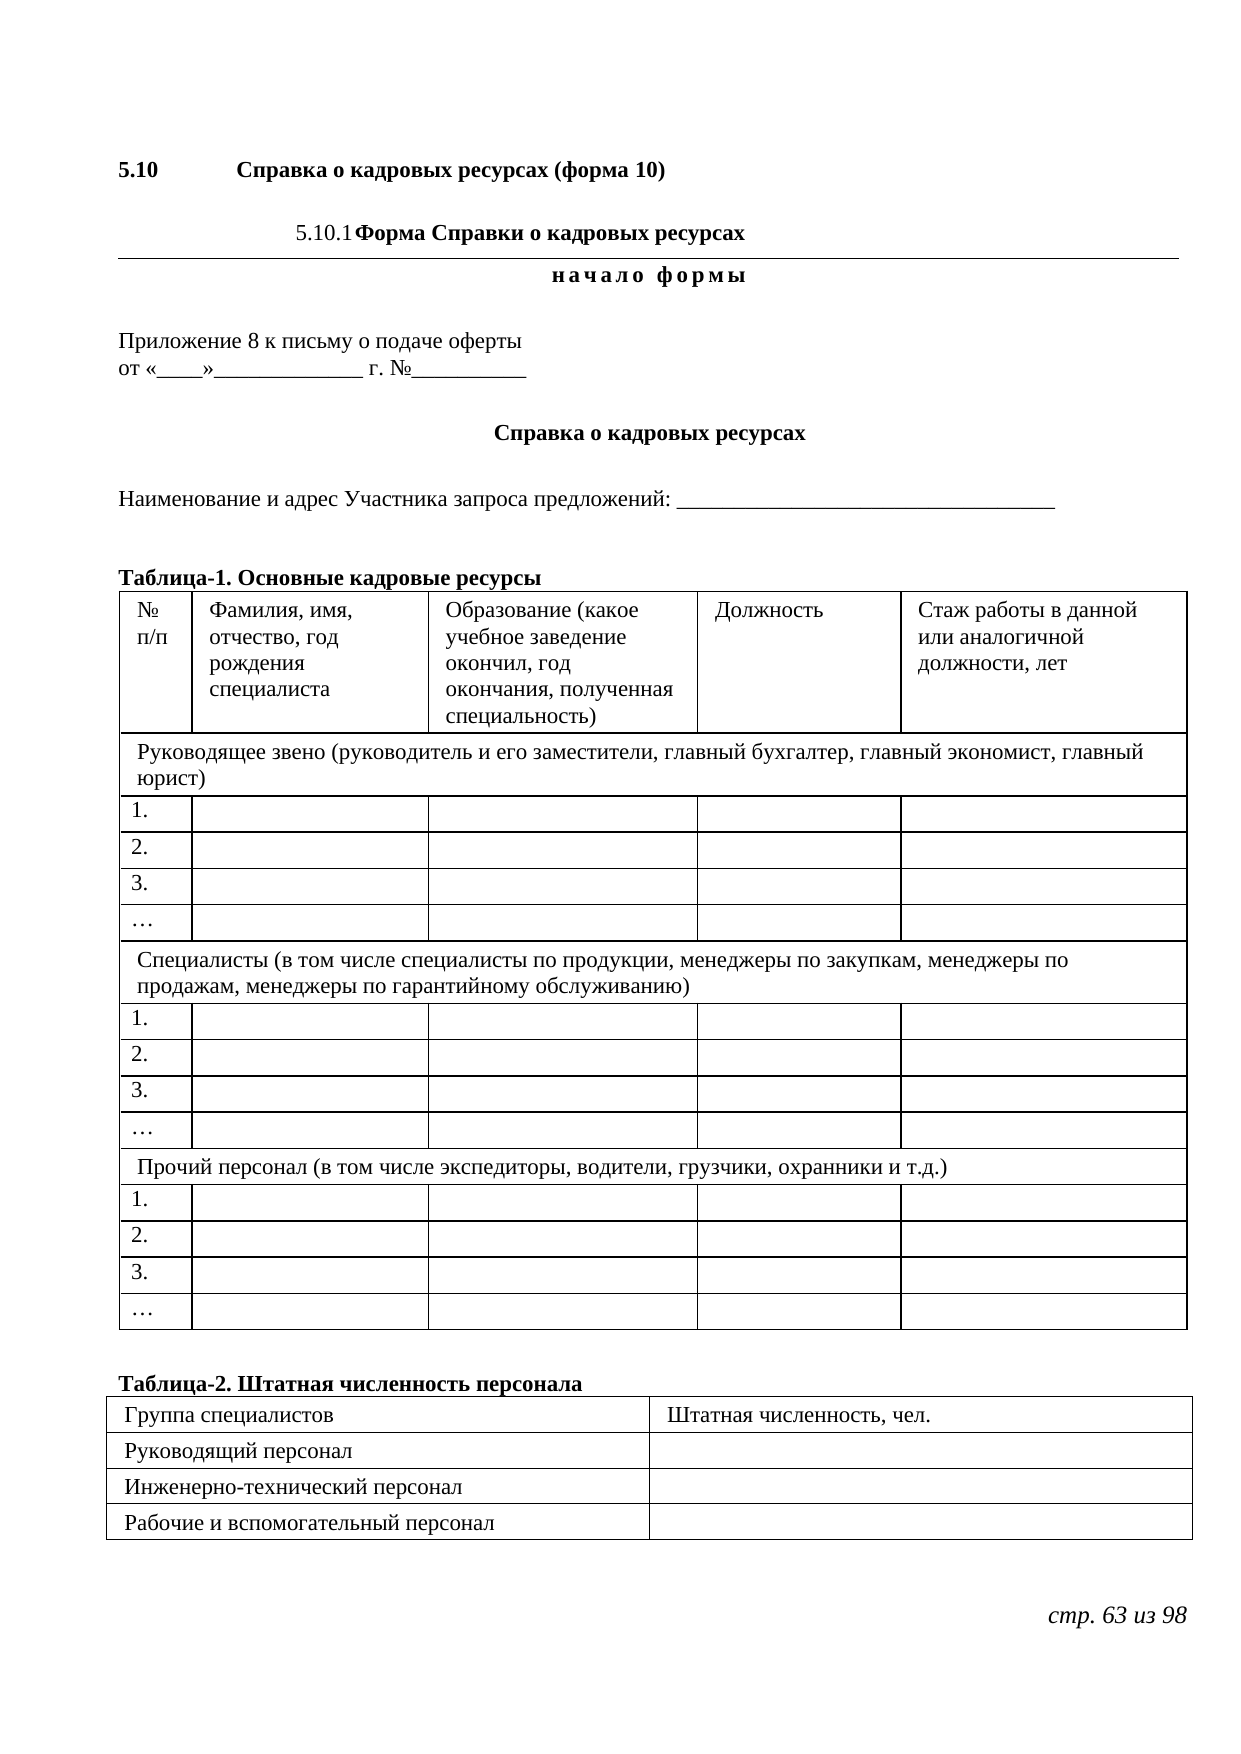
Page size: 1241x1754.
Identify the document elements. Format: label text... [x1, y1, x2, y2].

table_cell [698, 833, 900, 867]
table_cell [650, 1433, 1192, 1468]
table_cell [193, 1040, 428, 1075]
table_header Образование (какое учебное заведение окончил, год окончания, полученная специальность) [429, 592, 697, 732]
table_cell [902, 1004, 1186, 1039]
table_cell [429, 1077, 697, 1111]
text Справка о кадровых ресурсах [118, 419, 1181, 446]
table_cell [429, 869, 697, 904]
table_cell [902, 1185, 1186, 1220]
table_cell [902, 1294, 1186, 1329]
table_cell [698, 1294, 900, 1329]
subtitle Справка о кадровых ресурсах (форма 10) [118, 156, 1181, 182]
table_cell [120, 869, 191, 904]
table_cell [193, 905, 428, 940]
table_cell [902, 1222, 1186, 1256]
table_cell [193, 833, 428, 867]
table_cell [902, 905, 1186, 940]
table_cell [698, 1258, 900, 1292]
table_cell [698, 797, 900, 831]
table_header Группа специалистов [107, 1397, 649, 1432]
table_cell … [120, 1112, 191, 1147]
table_cell [193, 1294, 428, 1329]
table_cell [193, 1004, 428, 1039]
table_cell [650, 1469, 1192, 1503]
table_cell Руководящее звено (руководитель и его заместители, главный бухгалтер, главный экономист, главный юрист) [120, 733, 1186, 795]
table_cell [698, 1185, 900, 1220]
table_cell [193, 1077, 428, 1111]
table_cell [429, 1258, 697, 1292]
table_cell [120, 1221, 191, 1256]
table_cell … [120, 1294, 191, 1329]
table_cell Руководящий персонал [107, 1433, 649, 1468]
table_header Штатная численность, чел. [650, 1397, 1192, 1432]
table_cell [193, 797, 428, 831]
table_cell [698, 1113, 900, 1147]
table_header Фамилия, имя, отчество, год рождения специалиста [193, 592, 428, 732]
table_cell Специалисты (в том числе специалисты по продукции, менеджеры по закупкам, менеджеры по продажам, менеджеры по гарантийному обслуживанию) [120, 941, 1186, 1002]
table_cell [698, 869, 900, 904]
table_cell [902, 797, 1186, 831]
table_cell [650, 1504, 1192, 1539]
table_cell Прочий персонал (в том числе экспедиторы, водители, грузчики, охранники и т.д.) [120, 1149, 1186, 1184]
table_cell [193, 1113, 428, 1147]
table_cell [120, 1040, 191, 1075]
table_cell [902, 1258, 1186, 1292]
table_cell [120, 796, 191, 831]
table_cell [429, 1004, 697, 1039]
text Приложение 8 к письму о подаче оферты от «____»_____________ г. №__________ [118, 327, 1181, 380]
table_cell [902, 1113, 1186, 1147]
table_cell … [120, 905, 191, 940]
table_cell [902, 869, 1186, 904]
table_header Должность [698, 592, 900, 732]
table_cell [698, 905, 900, 940]
table_cell [120, 1076, 191, 1111]
table_cell Инженерно-технический персонал [107, 1469, 649, 1503]
table_cell [698, 1077, 900, 1111]
table_cell [429, 1294, 697, 1329]
table_cell [193, 1185, 428, 1220]
text начало формы [118, 259, 1179, 288]
text Форма Справки о кадровых ресурсах [236, 219, 1181, 246]
table_cell [120, 832, 191, 867]
table_cell [429, 833, 697, 867]
table_cell [429, 797, 697, 831]
text Наименование и адрес Участника запроса предложений: _________________________________ [118, 485, 1181, 512]
table_cell [902, 1040, 1186, 1075]
table_header № п/п [120, 592, 191, 732]
table_header Стаж работы в данной или аналогичной должности, лет [902, 592, 1186, 732]
table_cell [902, 833, 1186, 867]
table_cell [698, 1004, 900, 1039]
table_cell [120, 1257, 191, 1292]
table_cell [193, 1258, 428, 1292]
table_cell [429, 905, 697, 940]
text Таблица-1. Основные кадровые ресурсы [118, 564, 1181, 591]
table_cell [698, 1222, 900, 1256]
table_cell [429, 1113, 697, 1147]
table_cell [193, 1222, 428, 1256]
table_cell [429, 1185, 697, 1220]
table_cell [193, 869, 428, 904]
table_cell [120, 1185, 191, 1220]
table_cell [698, 1040, 900, 1075]
table_cell [902, 1077, 1186, 1111]
table_cell [429, 1040, 697, 1075]
table_cell [429, 1222, 697, 1256]
text Таблица-2. Штатная численность персонала [118, 1370, 1181, 1396]
table_cell [120, 1004, 191, 1039]
table_cell Рабочие и вспомогательный персонал [107, 1504, 649, 1539]
